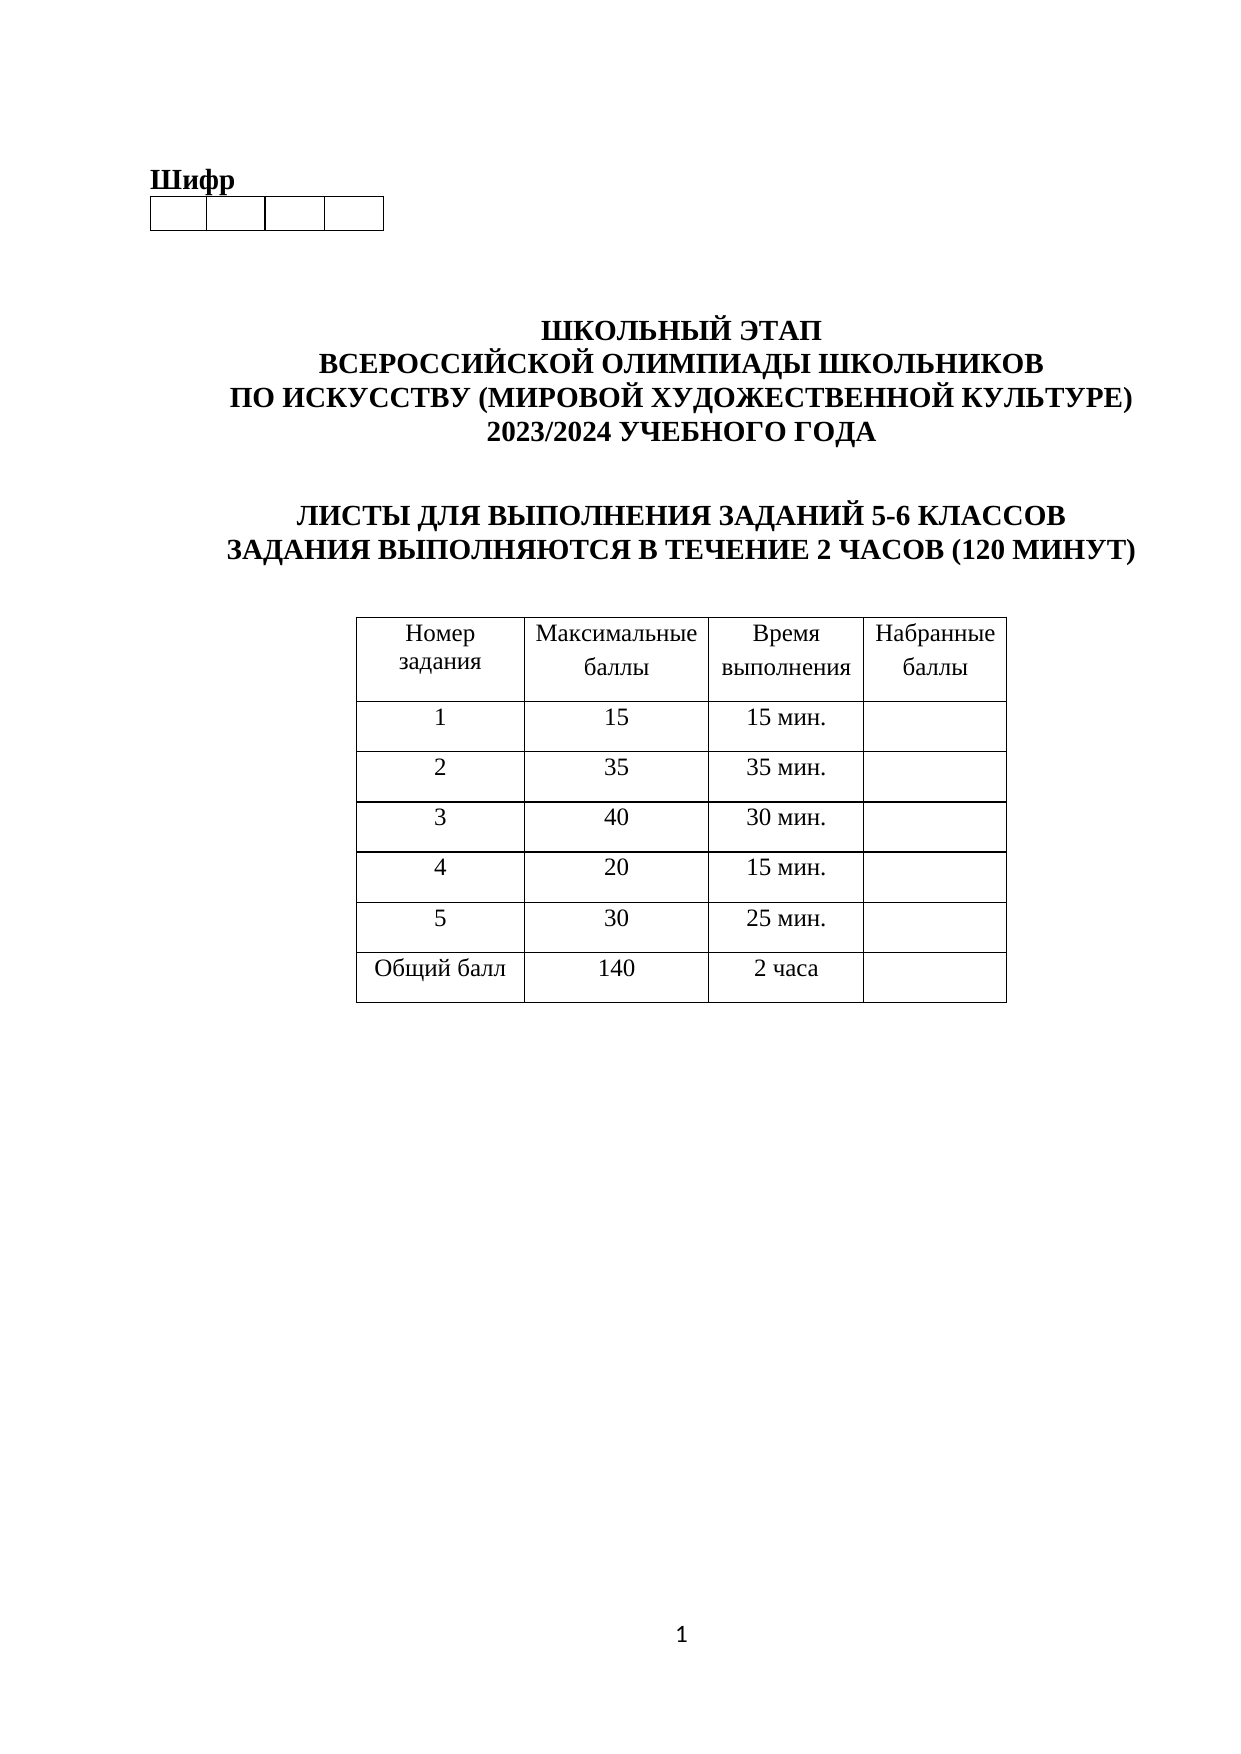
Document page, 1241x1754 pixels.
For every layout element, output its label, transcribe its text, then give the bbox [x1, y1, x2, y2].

table_cell 15 мин. [709, 853, 863, 902]
table_header [207, 197, 264, 230]
table_cell [864, 903, 1006, 952]
text ЗАДАНИЯ ВЫПОЛНЯЮТСЯ В ТЕЧЕНИЕ 2 ЧАСОВ (120 МИНУТ) [150, 532, 1213, 565]
table_header Набранные баллы [864, 618, 1006, 701]
text Шифр [150, 162, 1213, 196]
table_cell 15 [525, 702, 708, 751]
table_cell 40 [525, 803, 708, 851]
table_cell [864, 702, 1006, 751]
table_cell 140 [525, 953, 708, 1002]
table_cell 30 [525, 903, 708, 952]
text ВСЕРОССИЙСКОЙ ОЛИМПИАДЫ ШКОЛЬНИКОВ [150, 347, 1213, 380]
table_cell 4 [357, 853, 524, 902]
table_header Максимальные баллы [525, 618, 708, 701]
table_header Номер задания [357, 618, 524, 701]
table_cell 35 мин. [709, 752, 863, 801]
table_cell 3 [357, 803, 524, 851]
table_cell 5 [357, 903, 524, 952]
table_cell 15 мин. [709, 702, 863, 751]
text ШКОЛЬНЫЙ ЭТАП [150, 313, 1213, 347]
text ПО ИСКУССТВУ (МИРОВОЙ ХУДОЖЕСТВЕННОЙ КУЛЬТУРЕ) [150, 380, 1213, 414]
text 2023/2024 УЧЕБНОГО ГОДА [150, 414, 1213, 447]
table_cell 20 [525, 853, 708, 902]
table_cell 30 мин. [709, 803, 863, 851]
table_header Время выполнения [709, 618, 863, 701]
table_cell 1 [357, 702, 524, 751]
table_cell [864, 953, 1006, 1002]
table_cell [864, 803, 1006, 851]
table_cell 2 [357, 752, 524, 801]
table_cell [864, 752, 1006, 801]
table_header [325, 197, 383, 230]
table_cell 2 часа [709, 953, 863, 1002]
table_cell 35 [525, 752, 708, 801]
table_cell Общий балл [357, 953, 524, 1002]
text ЛИСТЫ ДЛЯ ВЫПОЛНЕНИЯ ЗАДАНИЙ 5-6 КЛАССОВ [150, 498, 1213, 532]
table_cell [864, 853, 1006, 902]
table_header [266, 197, 324, 230]
table_cell 25 мин. [709, 903, 863, 952]
table_header [151, 197, 206, 230]
